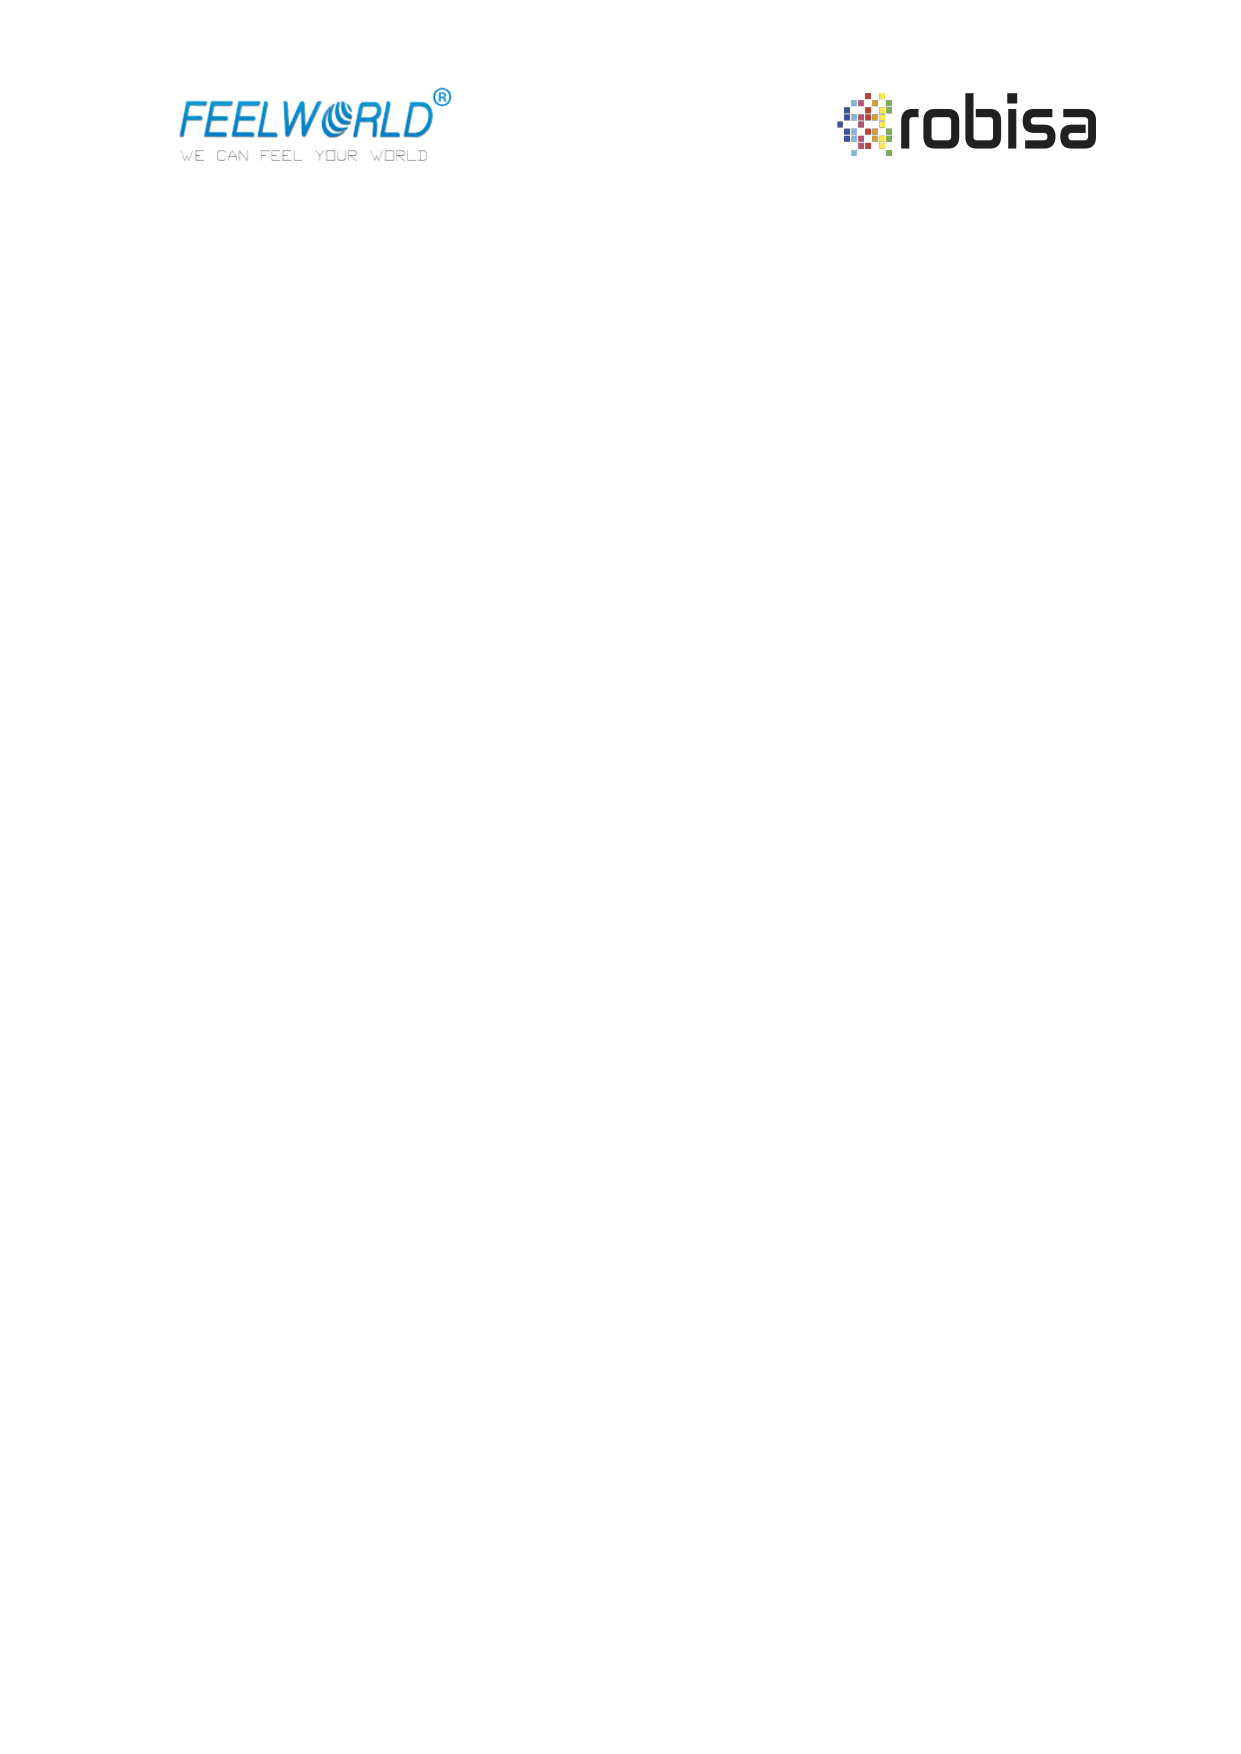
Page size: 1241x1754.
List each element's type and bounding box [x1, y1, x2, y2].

picture [837, 93, 1096, 178]
picture [177, 73, 454, 180]
